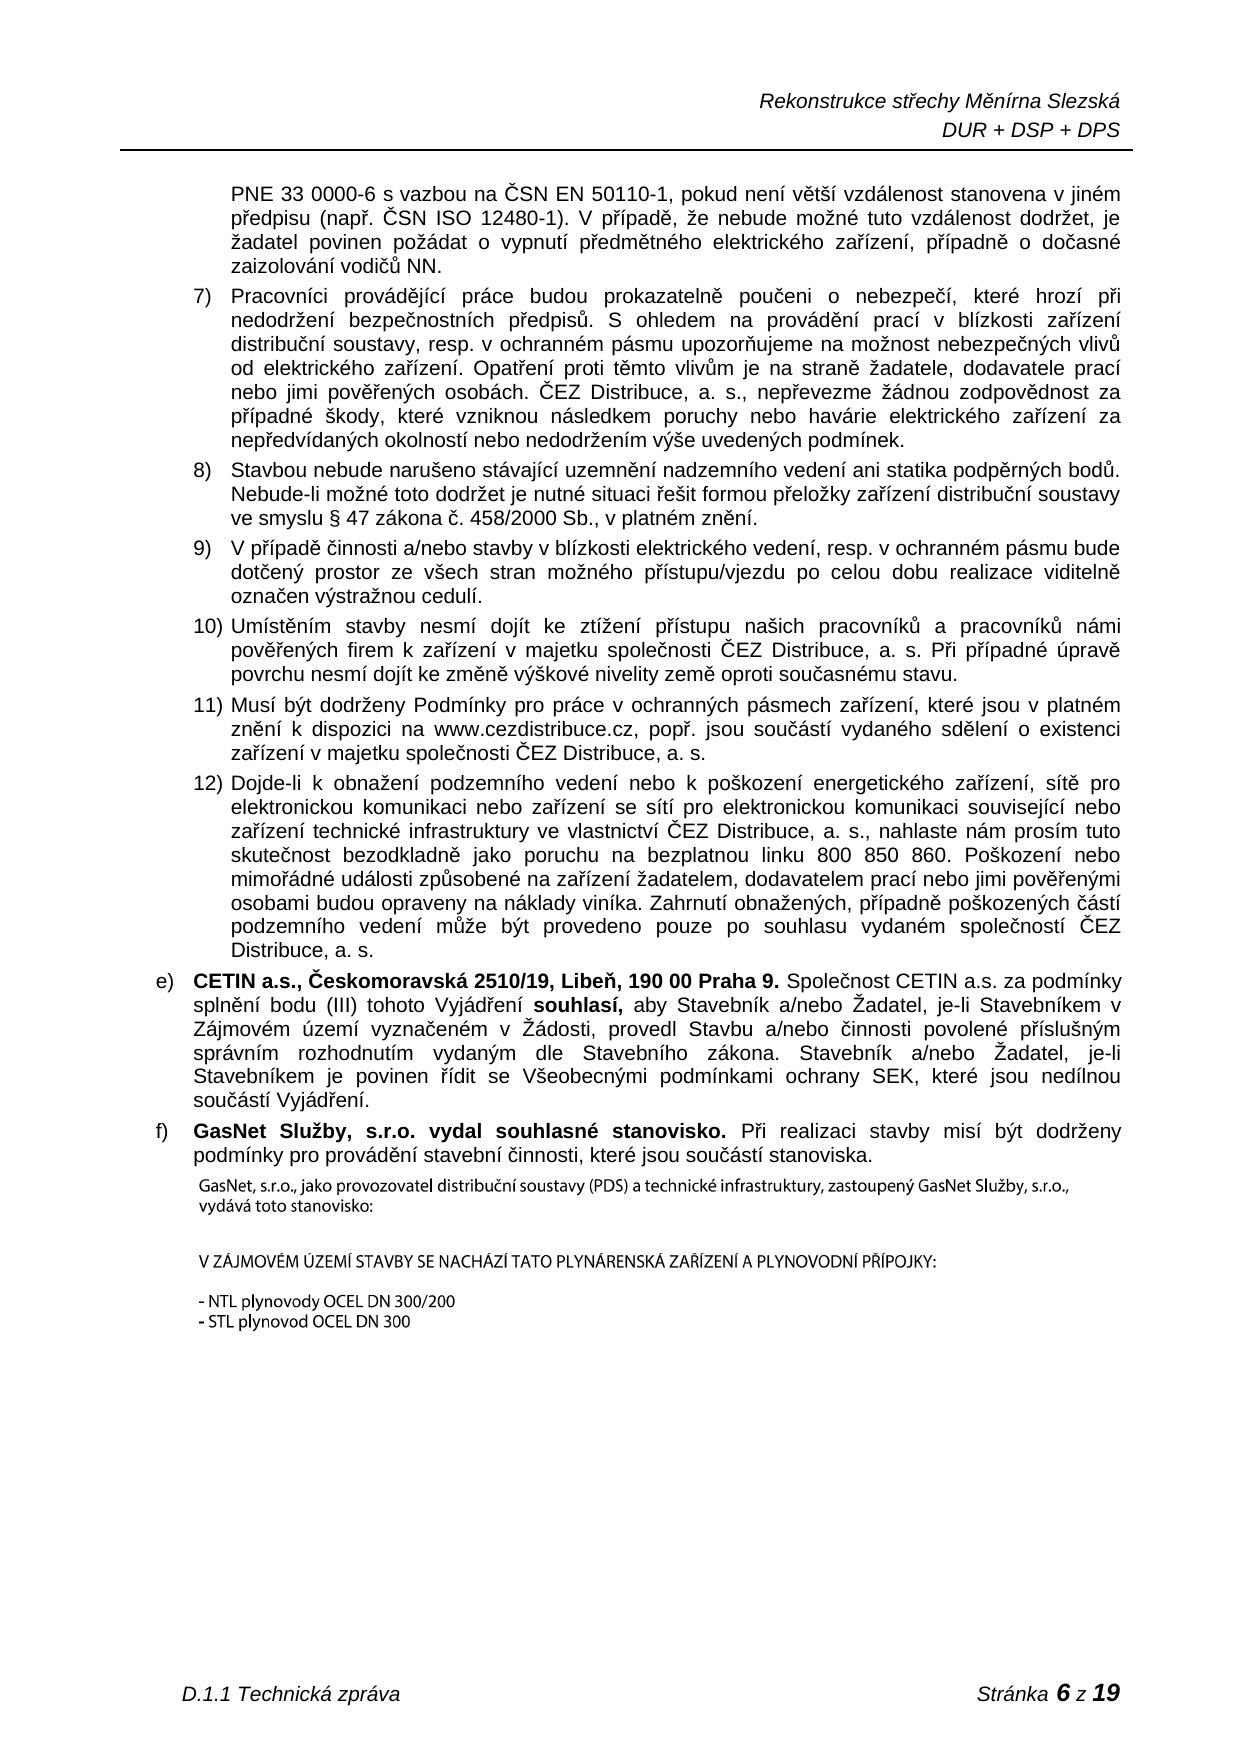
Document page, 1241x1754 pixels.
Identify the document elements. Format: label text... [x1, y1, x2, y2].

list GasNet Služby, s.r.o. vydal souhlasné stanovisko. Při realizaci stavby misí být dodrženy podmínky pro provádění stavební činnosti, které jsou součástí stanoviska. [156, 1118, 1122, 1166]
picture [193, 1172, 1121, 1335]
list CETIN a.s., Českomoravská 2510/19, Libeň, 190 00 Praha 9. Společnost CETIN a.s. za podmínky splnění bodu (III) tohoto Vyjádření souhlasí, aby Stavebník a/nebo Žadatel, je-li Stavebníkem v Zájmovém území vyznačeném v Žádosti, provedl Stavbu a/nebo činnosti povolené příslušným správním rozhodnutím vydaným dle Stavebního zákona. Stavebník a/nebo Žadatel, je-li Stavebníkem je povinen řídit se Všeobecnými podmínkami ochrany SEK, které jsou nedílnou součástí Vyjádření. [156, 968, 1122, 1112]
list Umístěním stavby nesmí dojít ke ztížení přístupu našich pracovníků a pracovníků námi pověřených firem k zařízení v majetku společnosti ČEZ Distribuce, a. s. Při případné úpravě povrchu nesmí dojít ke změně výškové nivelity země oproti současnému stavu. [193, 614, 1122, 686]
list Pracovníci provádějící práce budou prokazatelně poučeni o nebezpečí, které hrozí při nedodržení bezpečnostních předpisů. S ohledem na provádění prací v blízkosti zařízení distribuční soustavy, resp. v ochranném pásmu upozorňujeme na možnost nebezpečných vlivů od elektrického zařízení. Opatření proti těmto vlivům je na straně žadatele, dodavatele prací nebo jimi pověřených osobách. ČEZ Distribuce, a. s., nepřevezme žádnou zodpovědnost za případné škody, které vzniknou následkem poruchy nebo havárie elektrického zařízení za nepředvídaných okolností nebo nedodržením výše uvedených podmínek. [193, 284, 1122, 452]
list Musí být dodrženy Podmínky pro práce v ochranných pásmech zařízení, které jsou v platném znění k dispozici na www.cezdistribuce.cz, popř. jsou součástí vydaného sdělení o existenci zařízení v majetku společnosti ČEZ Distribuce, a. s. [193, 692, 1122, 764]
list Stavbou nebude narušeno stávající uzemnění nadzemního vedení ani statika podpěrných bodů. Nebude-li možné toto dodržet je nutné situaci řešit formou přeložky zařízení distribuční soustavy ve smyslu § 47 zákona č. 458/2000 Sb., v platném znění. [193, 458, 1122, 530]
list Dojde-li k obnažení podzemního vedení nebo k poškození energetického zařízení, sítě pro elektronickou komunikaci nebo zařízení se sítí pro elektronickou komunikaci související nebo zařízení technické infrastruktury ve vlastnictví ČEZ Distribuce, a. s., nahlaste nám prosím tuto skutečnost bezodkladně jako poruchu na bezplatnou linku 800 850 860. Poškození nebo mimořádné události způsobené na zařízení žadatelem, dodavatelem prací nebo jimi pověřenými osobami budou opraveny na náklady viníka. Zahrnutí obnažených, případně poškozených částí podzemního vedení může být provedeno pouze po souhlasu vydaném společností ČEZ Distribuce, a. s. [193, 771, 1122, 962]
list V případě činnosti a/nebo stavby v blízkosti elektrického vedení, resp. v ochranném pásmu bude dotčený prostor ze všech stran možného přístupu/vjezdu po celou dobu realizace viditelně označen výstražnou cedulí. [193, 536, 1122, 608]
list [193, 182, 1122, 278]
